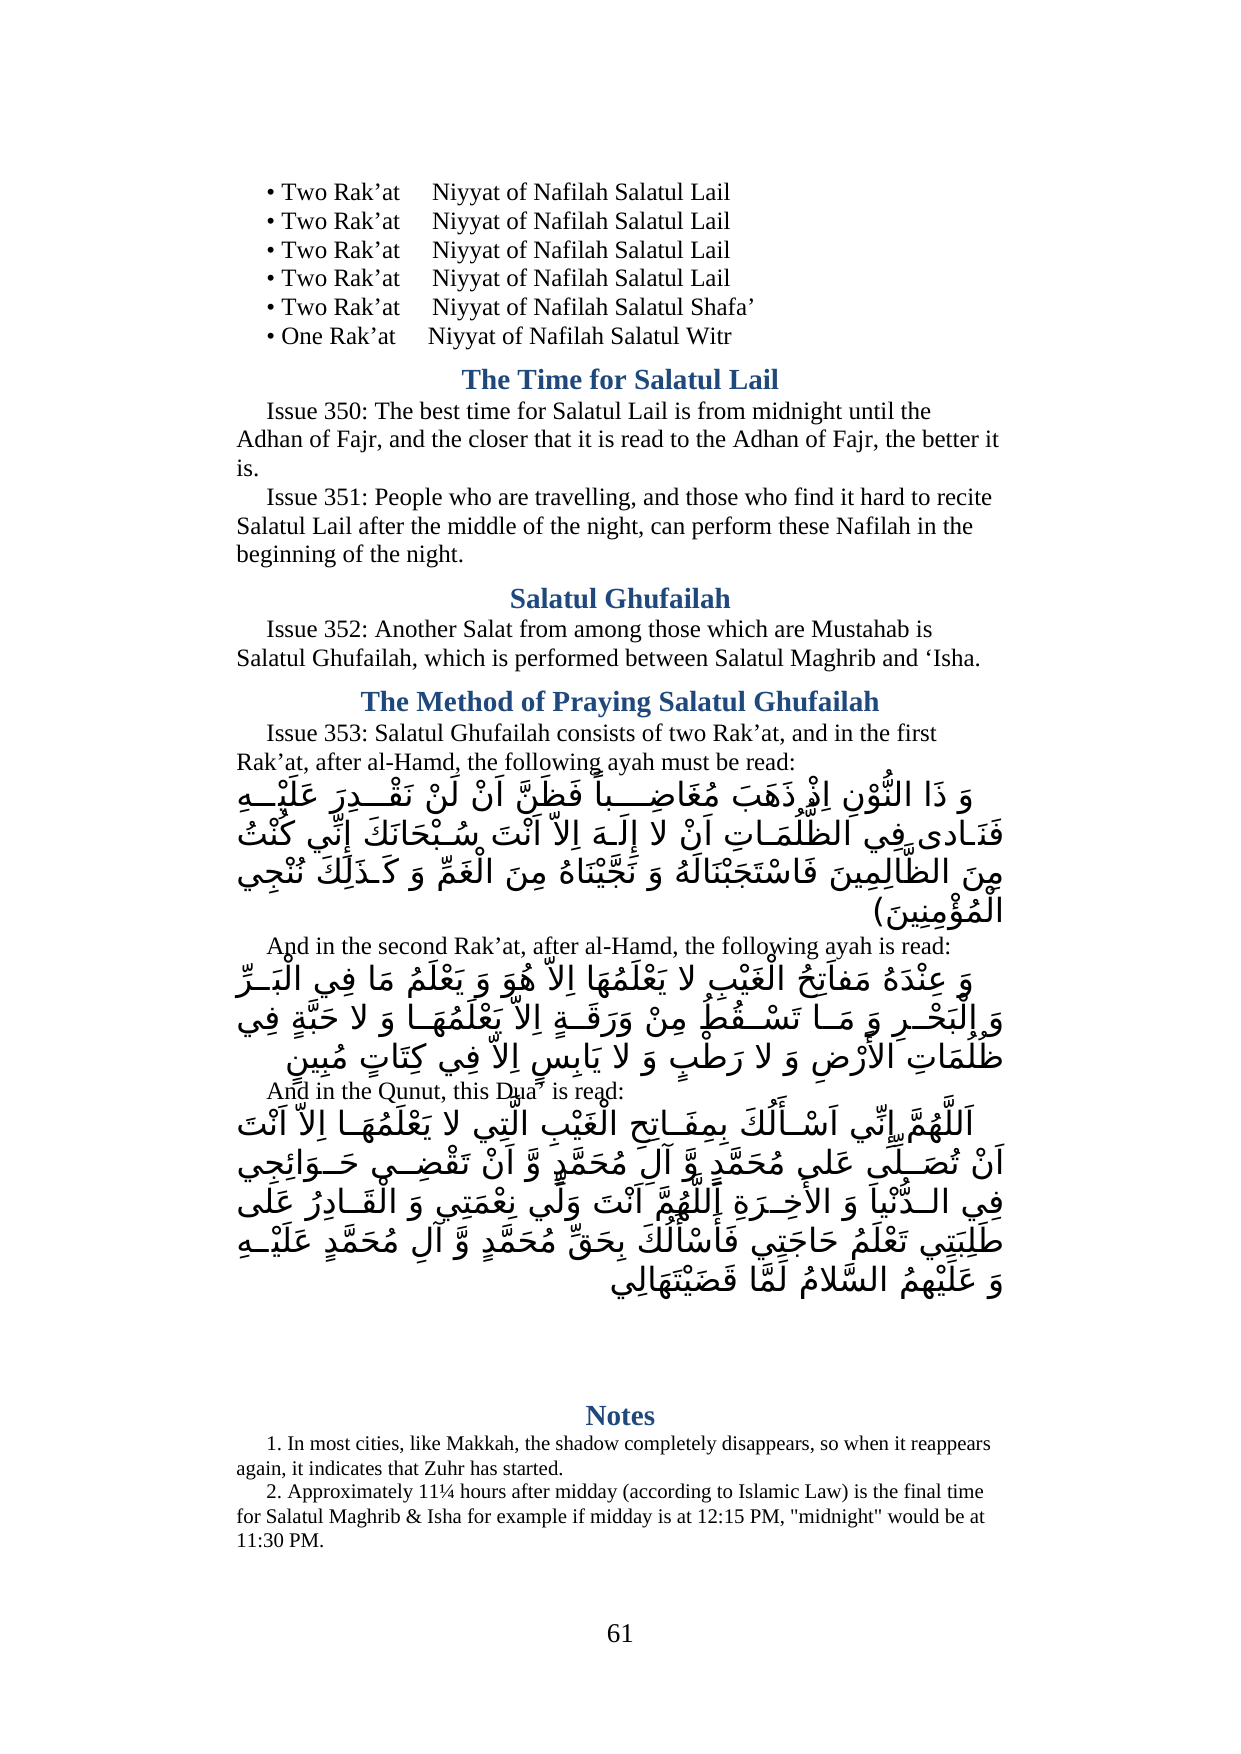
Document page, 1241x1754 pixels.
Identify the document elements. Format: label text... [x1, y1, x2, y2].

text وَ عِنْدَهُ مَفاَتِحُ الْغَيْبِ لا يَعْلَمُهَا اِلاّ هُوَ وَ يَعْلَمُ مَا فِي الْبَرِّ وَ الْبَحْرِ وَ مَا تَسْقُطُ مِنْ وَرَقَةٍ اِلاّ يَعْلَمُهَا وَ لا حَبَّةٍ فِي ظُلُمَاتِ الأَرْضِ وَ لا رَطْبٍ وَ لا يَابِسٍ اِلاّ فِي كِتَاتٍ مُبِينٍ [236, 959, 1004, 1076]
text Issue 353: Salatul Ghufailah consists of two Rak’at, and in the first Rak’at, after al-Hamd, the following ayah must be read: [236, 718, 1004, 775]
text • Two Rak’at  Niyyat of Nafilah Salatul Lail [236, 206, 1004, 235]
text • One Rak’at  Niyyat of Nafilah Salatul Witr [236, 321, 1004, 350]
text Issue 351: People who are travelling, and those who find it hard to recite Salatul Lail after the middle of the night, can perform these Nafilah in the beginning of the night. [236, 482, 1004, 568]
subtitle Notes [236, 1398, 1004, 1431]
text 1. In most cities, like Makkah, the shadow completely disappears, so when it reappears again, it indicates that Zuhr has started. [236, 1431, 1004, 1479]
text Issue 350: The best time for Salatul Lail is from midnight until the Adhan of Fajr, and the closer that it is read to the Adhan of Fajr, the better it is. [236, 396, 1004, 482]
text 2. Approximately 11¼ hours after midday (according to Islamic Law) is the final time for Salatul Maghrib & Isha for example if midday is at 12:15 PM, "midnight" would be at 11:30 PM. [236, 1479, 1004, 1552]
text And in the second Rak’at, after al-Hamd, the following ayah is read: [236, 931, 1004, 959]
subtitle The Method of Praying Salatul Ghufailah [236, 684, 1004, 718]
text • Two Rak’at  Niyyat of Nafilah Salatul Shafa’ [236, 292, 1004, 321]
text وَ ذَا النُّوْنِ اِذْ ذَهَبَ مُغَاضِـباً فَظَنَّ اَنْ لَنْ نَقْدِرَ عَلَيْهِ فَنَادى فِي الظُّلُمَاتِ اَنْ لا إِلَهَ اِلاّ اَنْتَ سُبْحَانَكَ إِنِّي كُنْتُ مِنَ الظَّالِمِينَ فَاسْتَجَبْنَالَهُ وَ نَجَّيْنَاهُ مِنَ الْغَمِّ وَ كَذَلِكَ نُنْجِي الْمُؤْمِنِينَ) [236, 775, 1004, 931]
subtitle The Time for Salatul Lail [236, 362, 1004, 396]
text • Two Rak’at  Niyyat of Nafilah Salatul Lail [236, 235, 1004, 263]
text And in the Qunut, this Dua’ is read: [236, 1076, 1004, 1105]
text Issue 352: Another Salat from among those which are Mustahab is Salatul Ghufailah, which is performed between Salatul Maghrib and ‘Isha. [236, 614, 1004, 672]
text • Two Rak’at  Niyyat of Nafilah Salatul Lail [236, 177, 1004, 206]
subtitle Salatul Ghufailah [236, 581, 1004, 614]
text اَللَّهُمَّ إِنِّي اَسْأَلُكَ بِمِفَاتِحِ الْغَيْبِ الَّتِي لا يَعْلَمُهَا اِلاّ اَنْتَ اَنْ تُصَلِّى عَلى مُحَمَّدٍ وَّ آلِ مُحَمَّدٍ وَّ اَنْ تَقْضِى حَوَائِجِي فِي الدُّنْياَ وَ الأَخِرَةِ اَللَّهُمَّ اَنْتَ وَلِّي نِعْمَتِي وَ الْقَادِرُ عَلى طَلِبَتِي تَعْلَمُ حَاجَتِي فَأَسْأَلُكَ بِحَقِّ مُحَمَّدٍ وَّ آلِ مُحَمَّدٍ عَلَيْهِ وَ عَلَيْهمُ السَّلامُ لَمَّا قَضَيْتَهَالِي [236, 1105, 1004, 1299]
text • Two Rak’at  Niyyat of Nafilah Salatul Lail [236, 263, 1004, 292]
